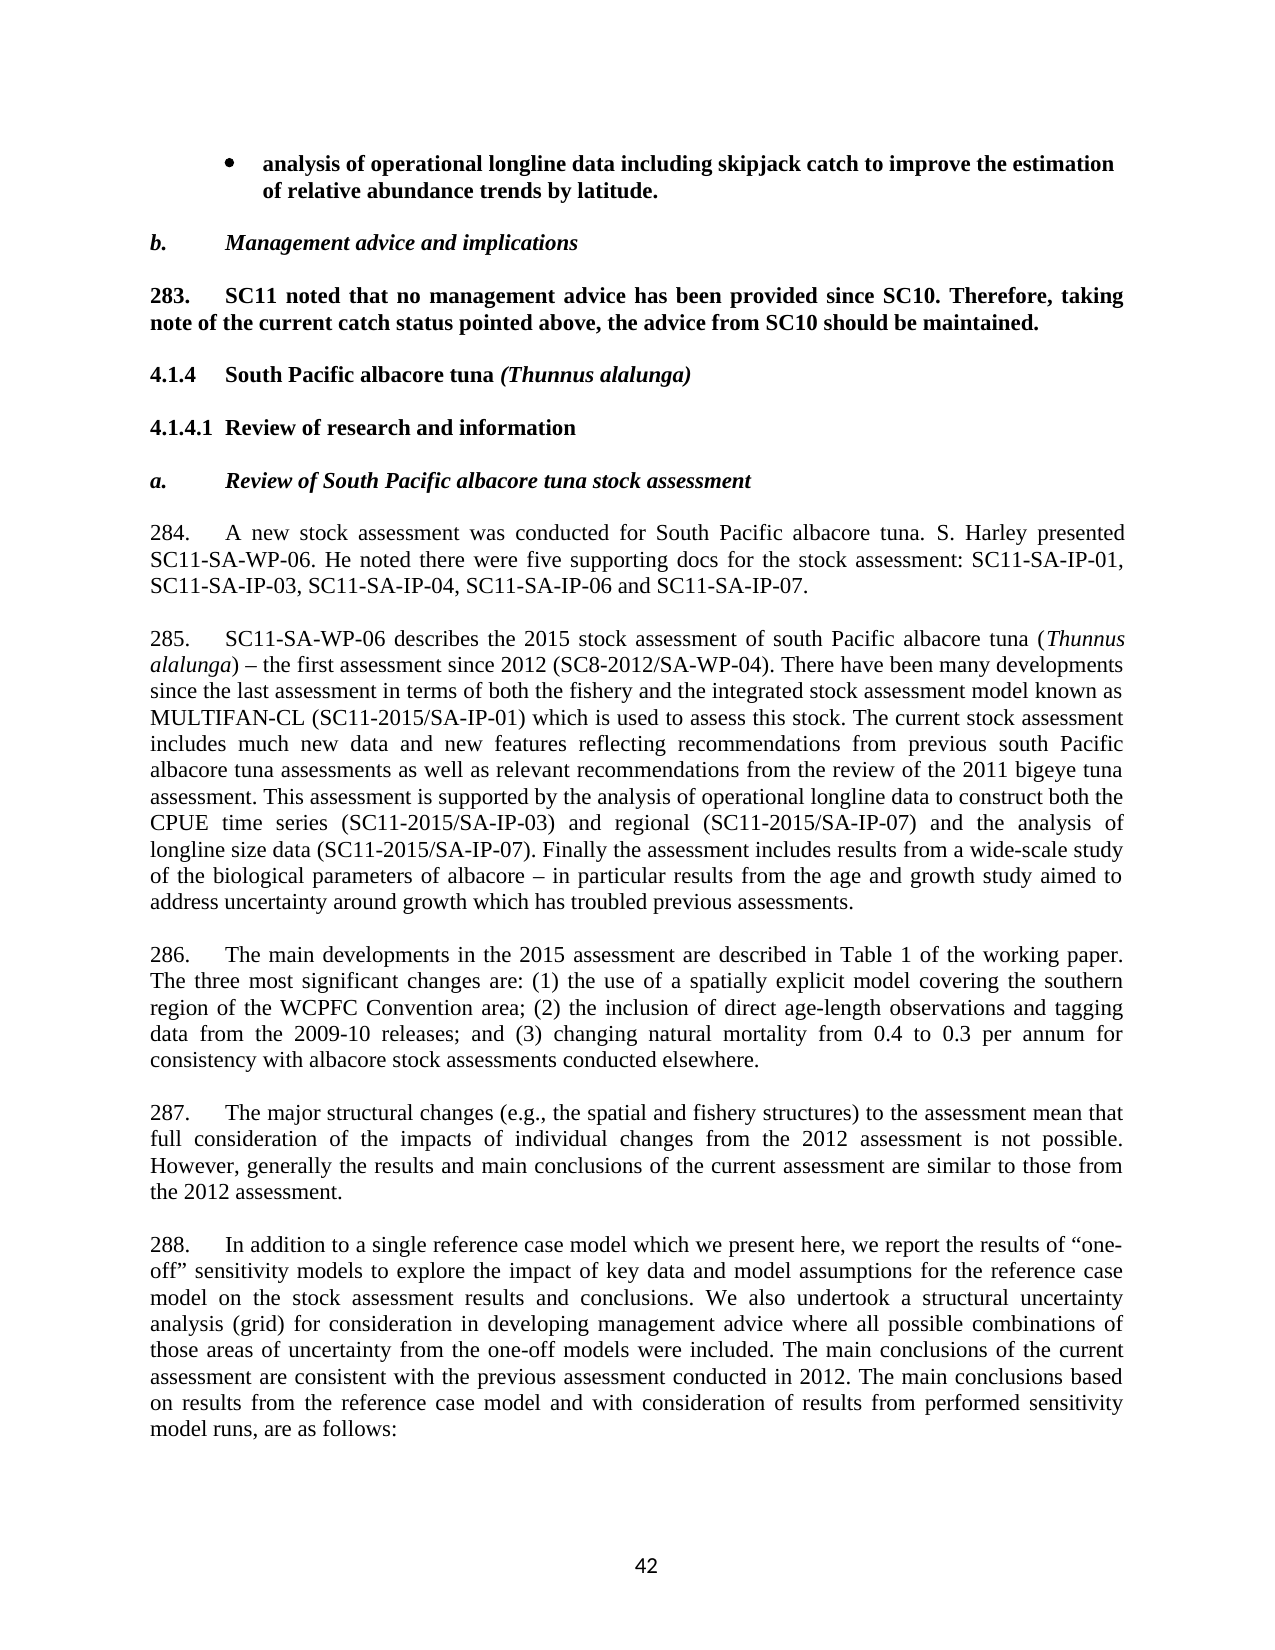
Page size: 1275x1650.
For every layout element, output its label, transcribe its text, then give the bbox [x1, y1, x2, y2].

list analysis of operational longline data including skipjack catch to improve the estimation of relative abundance trends by latitude. [225, 150, 1125, 203]
list SC11-SA-WP-06 describes the 2015 stock assessment of south Pacific albacore tuna (Thunnus alalunga) – the first assessment since 2012 (SC8-2012/SA-WP-04). There have been many developments since the last assessment in terms of both the fishery and the integrated stock assessment model known as MULTIFAN-CL (SC11-2015/SA-IP-01) which is used to assess this stock. The current stock assessment includes much new data and new features reflecting recommendations from previous south Pacific albacore tuna assessments as well as relevant recommendations from the review of the 2011 bigeye tuna assessment. This assessment is supported by the analysis of operational longline data to construct both the CPUE time series (SC11-2015/SA-IP-03) and regional (SC11-2015/SA-IP-07) and the analysis of longline size data (SC11-2015/SA-IP-07). Finally the assessment includes results from a wide-scale study of the biological parameters of albacore – in particular results from the age and growth study aimed to address uncertainty around growth which has troubled previous assessments. [150, 625, 1125, 915]
subtitle 4.1.4.1 Review of research and information [150, 414, 1125, 440]
list A new stock assessment was conducted for South Pacific albacore tuna. S. Harley presented SC11-SA-WP-06. He noted there were five supporting docs for the stock assessment: SC11-SA-IP-01, SC11-SA-IP-03, SC11-SA-IP-04, SC11-SA-IP-06 and SC11-SA-IP-07. [150, 519, 1125, 598]
subtitle 4.1.4 South Pacific albacore tuna (Thunnus alalunga) [150, 361, 1125, 388]
text b. Management advice and implications [150, 229, 1125, 256]
list The main developments in the 2015 assessment are described in Table 1 of the working paper. The three most significant changes are: (1) the use of a spatially explicit model covering the southern region of the WCPFC Convention area; (2) the inclusion of direct age-length observations and tagging data from the 2009-10 releases; and (3) changing natural mortality from 0.4 to 0.3 per annum for consistency with albacore stock assessments conducted elsewhere. [150, 941, 1125, 1073]
list The major structural changes (e.g., the spatial and fishery structures) to the assessment mean that full consideration of the impacts of individual changes from the 2012 assessment is not possible. However, generally the results and main conclusions of the current assessment are similar to those from the 2012 assessment. [150, 1099, 1125, 1204]
list In addition to a single reference case model which we present here, we report the results of “one-off” sensitivity models to explore the impact of key data and model assumptions for the reference case model on the stock assessment results and conclusions. We also undertook a structural uncertainty analysis (grid) for consideration in developing management advice where all possible combinations of those areas of uncertainty from the one-off models were included. The main conclusions of the current assessment are consistent with the previous assessment conducted in 2012. The main conclusions based on results from the reference case model and with consideration of results from performed sensitivity model runs, are as follows: [150, 1231, 1125, 1442]
subtitle a. Review of South Pacific albacore tuna stock assessment [150, 467, 1125, 493]
list SC11 noted that no management advice has been provided since SC10. Therefore, taking note of the current catch status pointed above, the advice from SC10 should be maintained. [150, 282, 1125, 335]
